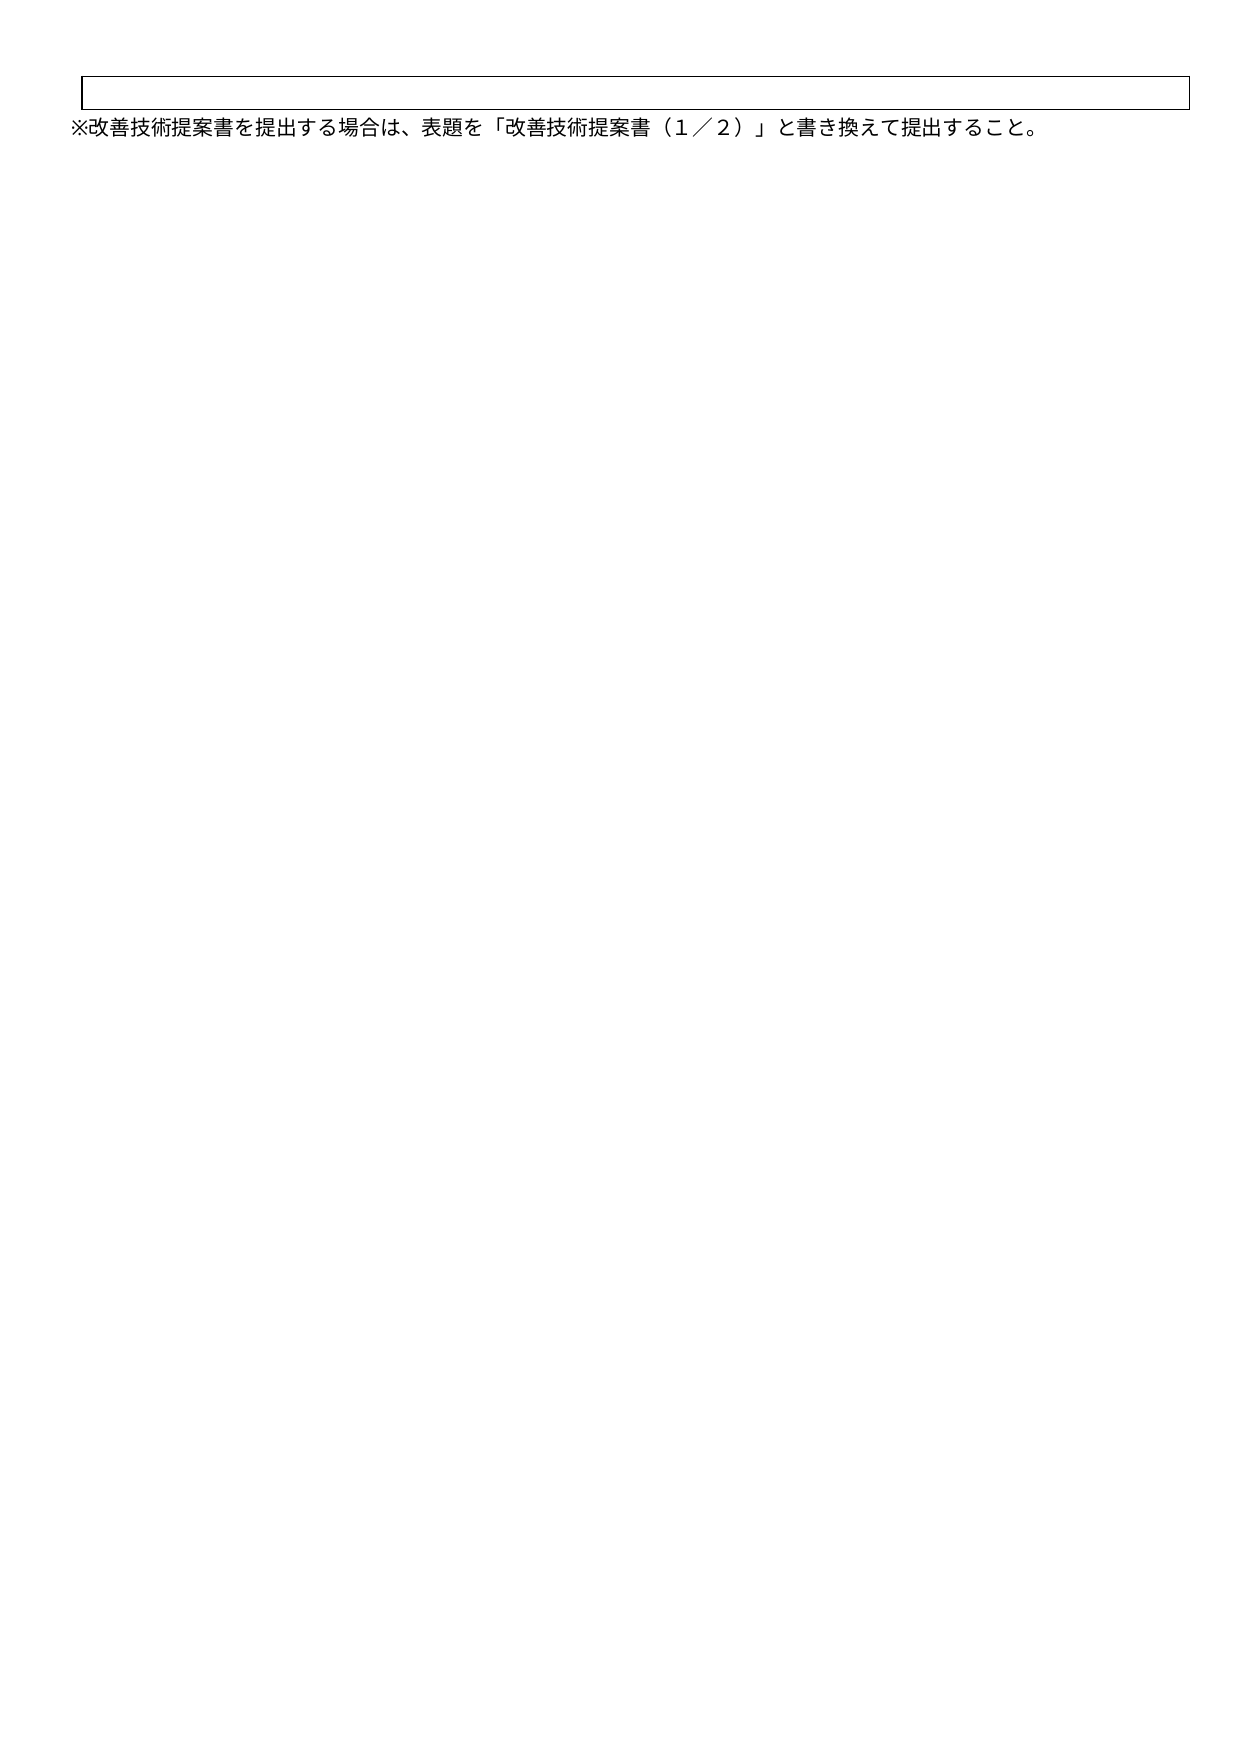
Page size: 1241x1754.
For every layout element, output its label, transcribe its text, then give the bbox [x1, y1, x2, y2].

text ※改善技術提案書を提出する場合は、表題を「改善技術提案書（１／２）」と書き換えて提出すること。 [71, 110, 1169, 142]
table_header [83, 77, 1189, 109]
